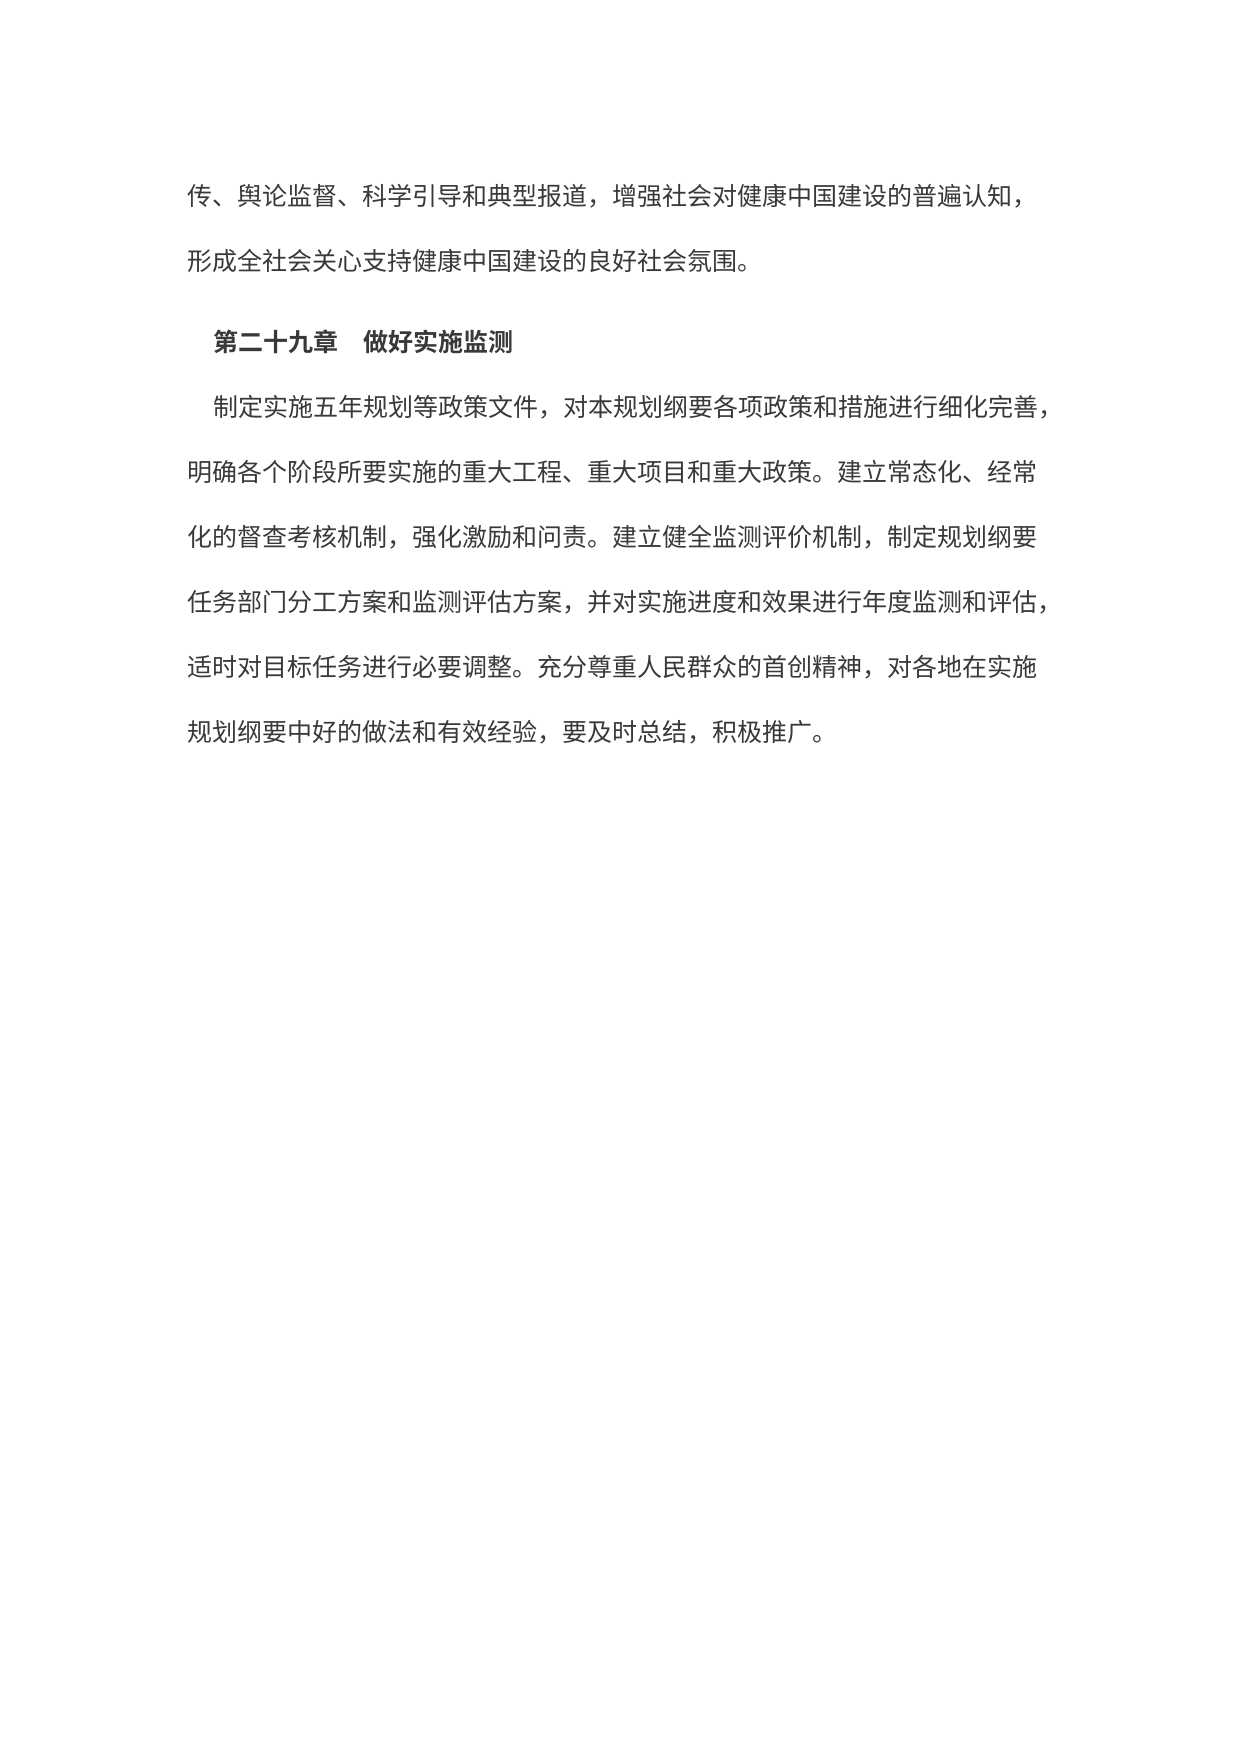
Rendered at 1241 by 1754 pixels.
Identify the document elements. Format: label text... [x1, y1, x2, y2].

text 第二十九章 做好实施监测 [187, 308, 1053, 373]
text 制定实施五年规划等政策文件，对本规划纲要各项政策和措施进行细化完善，明确各个阶段所要实施的重大工程、重大项目和重大政策。建立常态化、经常化的督查考核机制，强化激励和问责。建立健全监测评价机制，制定规划纲要任务部门分工方案和监测评估方案，并对实施进度和效果进行年度监测和评估，适时对目标任务进行必要调整。充分尊重人民群众的首创精神，对各地在实施规划纲要中好的做法和有效经验，要及时总结，积极推广。 [187, 373, 1053, 763]
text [187, 162, 1053, 292]
